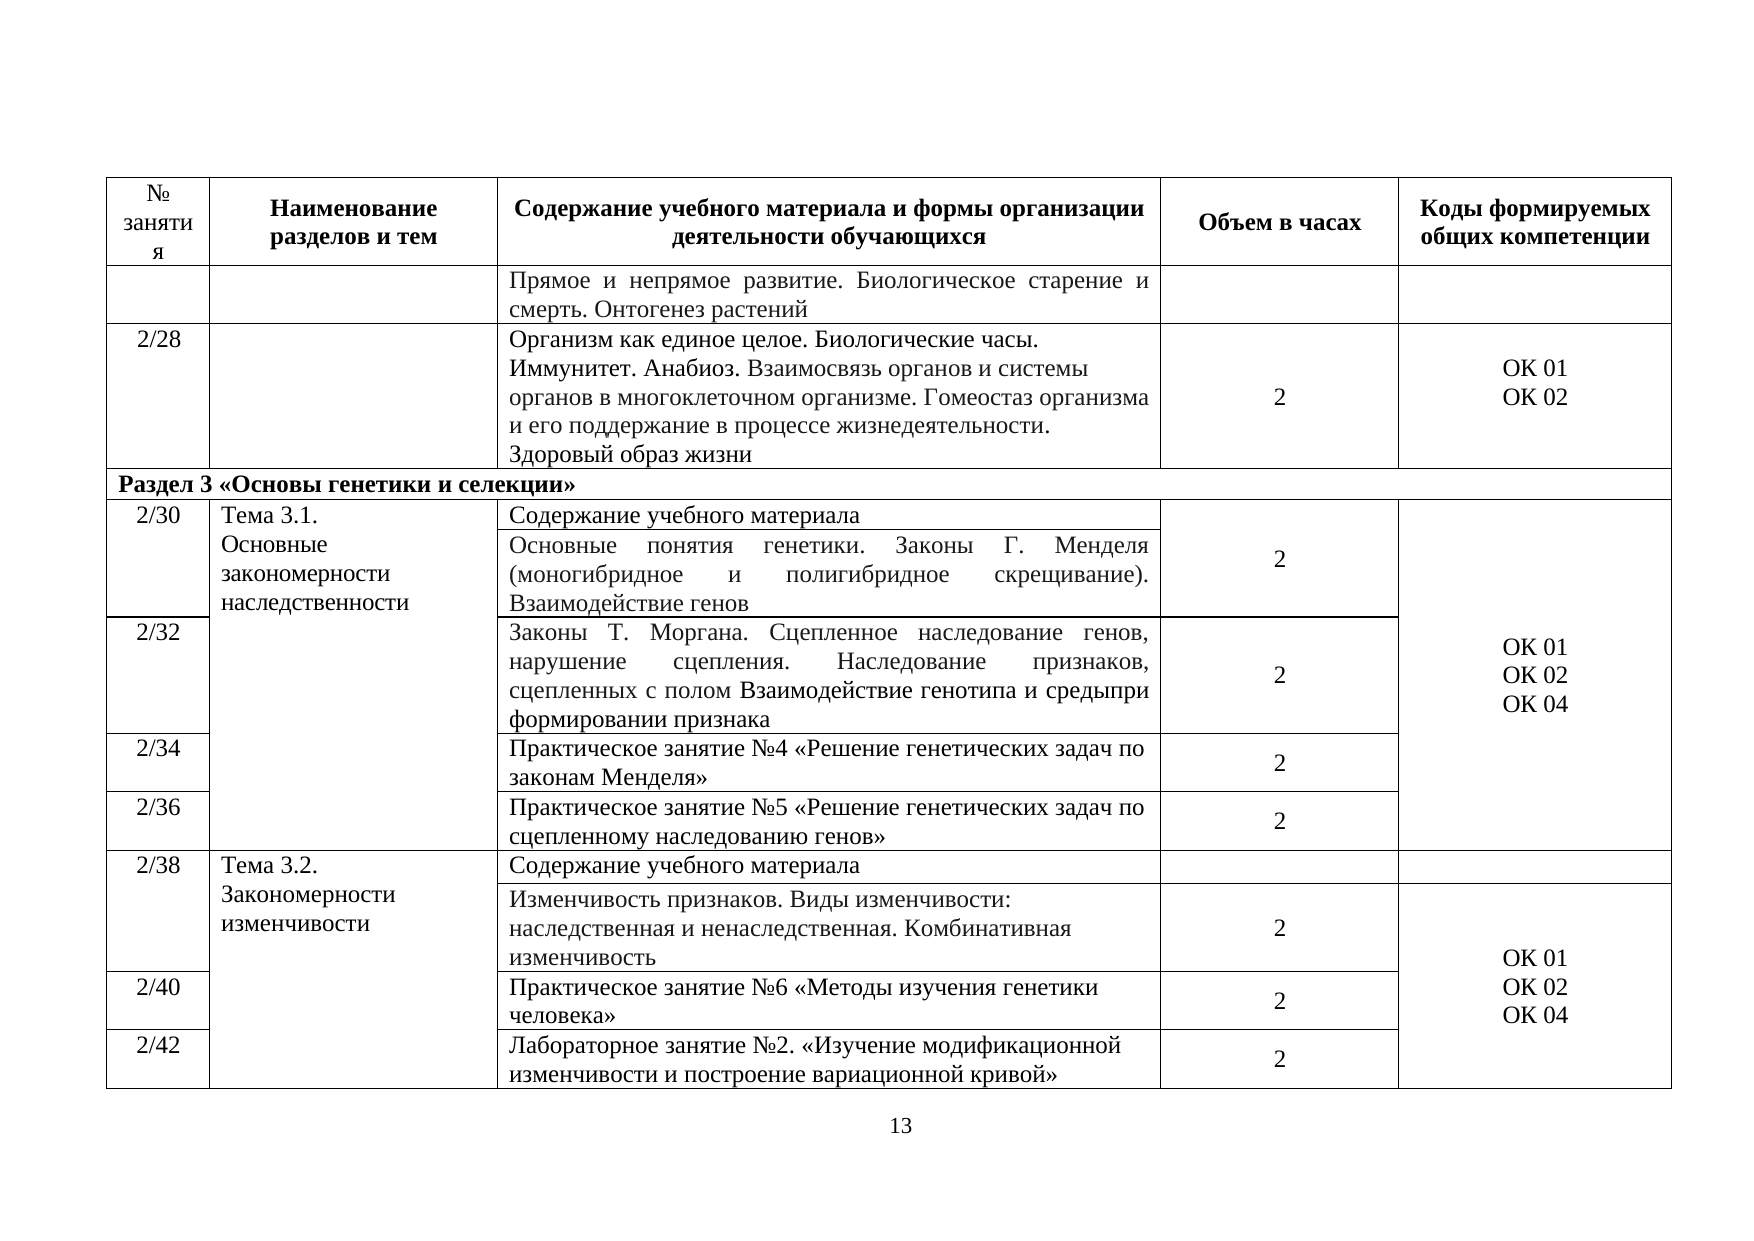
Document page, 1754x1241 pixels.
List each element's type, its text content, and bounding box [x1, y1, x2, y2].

table_cell Организм как единое целое. Биологические часы. Иммунитет. Анабиоз. Взаимосвязь органов и системы органов в многоклеточном организме. Гомеостаз организма и его поддержание в процессе жизнедеятельности. Здоровый образ жизни [498, 324, 1160, 468]
table_cell Законы Т. Моргана. Сцепленное наследование генов, нарушение сцепления. Наследование признаков, сцепленных с полом Взаимодействие генотипа и средыпри формировании признака [498, 618, 1160, 732]
table_cell 2 [1161, 1030, 1398, 1088]
table_cell 2/42 [107, 1030, 209, 1088]
table_cell 2 [1161, 500, 1398, 616]
table_cell 2 [1161, 734, 1398, 791]
table_cell 2/38 [107, 851, 209, 971]
table_cell Тема 3.2. Закономерности изменчивости [210, 851, 497, 1088]
table_cell 2/32 [107, 618, 209, 732]
table_header № занятия [107, 178, 209, 264]
table_cell Содержание учебного материала [498, 500, 1160, 529]
table_cell [210, 324, 497, 468]
table_cell [1161, 851, 1398, 883]
table_cell Практическое занятие №4 «Решение генетических задач по законам Менделя» [498, 734, 1160, 791]
table_cell ОК 01 ОК 02 [1399, 324, 1671, 468]
table_cell Тема 3.1. Основные закономерности наследственности [210, 500, 497, 849]
table_cell Основные понятия генетики. Законы Г. Менделя (моногибридное и полигибридное скрещивание). Взаимодействие генов [498, 530, 1160, 616]
table_cell 2 [1161, 324, 1398, 468]
table_cell 2/34 [107, 734, 209, 791]
table_cell 2 [1161, 792, 1398, 849]
table_cell Лабораторное занятие №2. «Изучение модификационной изменчивости и построение вариационной кривой» [498, 1030, 1160, 1088]
table_cell 2 [1161, 884, 1398, 971]
table_cell Содержание учебного материала [498, 851, 1160, 883]
table_cell Изменчивость признаков. Виды изменчивости: наследственная и ненаследственная. Комбинативная изменчивость [498, 884, 1160, 971]
table_header Коды формируемых общих компетенции [1399, 178, 1671, 264]
table_cell ОК 01 ОК 02 ОК 04 [1399, 500, 1671, 849]
table_cell ОК 01 ОК 02 ОК 04 [1399, 884, 1671, 1088]
table_cell Практическое занятие №6 «Методы изучения генетики человека» [498, 972, 1160, 1029]
table_cell Раздел 3 «Основы генетики и селекции» [107, 469, 1671, 499]
table_cell 2/36 [107, 792, 209, 849]
table_header Наименование разделов и тем [210, 178, 497, 264]
table_cell 2 [1161, 972, 1398, 1029]
table_cell Практическое занятие №5 «Решение генетических задач по сцепленному наследованию генов» [498, 792, 1160, 849]
table_header Объем в часах [1161, 178, 1398, 264]
table_header Содержание учебного материала и формы организации деятельности обучающихся [498, 178, 1160, 264]
table_cell 2 [1161, 618, 1398, 732]
table_cell 2/28 [107, 324, 209, 468]
table_cell 2/40 [107, 972, 209, 1029]
table_cell [1399, 851, 1671, 883]
table_cell 2/30 [107, 500, 209, 616]
